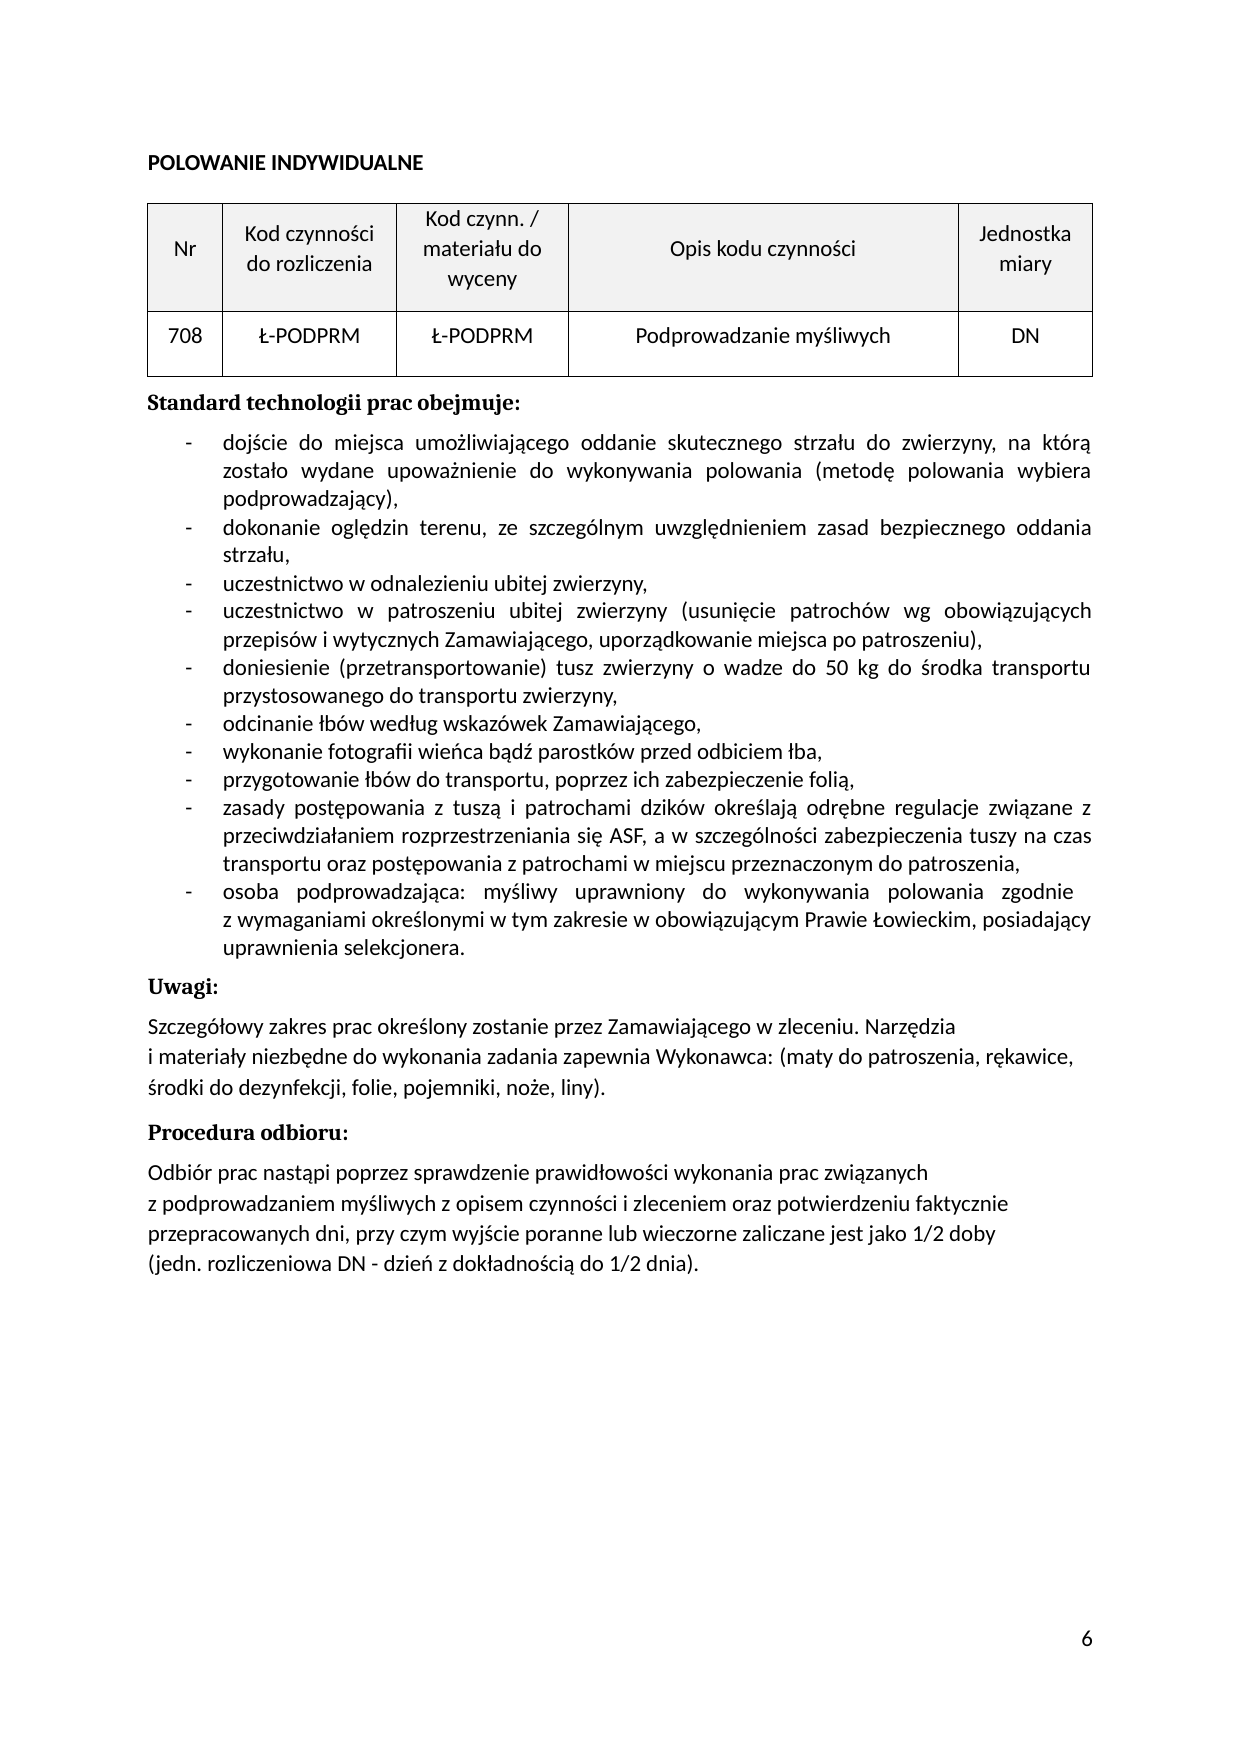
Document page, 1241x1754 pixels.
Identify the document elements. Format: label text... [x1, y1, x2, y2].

text Odbiór prac nastąpi poprzez sprawdzenie prawidłowości wykonania prac związanych z podprowadzaniem myśliwych z opisem czynności i zleceniem oraz potwierdzeniu faktycznie przepracowanych dni, przy czym wyjście poranne lub wieczorne zaliczane jest jako 1/2 doby (jedn. rozliczeniowa DN - dzień z dokładnością do 1/2 dnia). [148, 1158, 1093, 1277]
table_header Kod czynności do rozliczenia [223, 204, 396, 311]
table_header Nr [148, 204, 222, 311]
list uczestnictwo w odnalezieniu ubitej zwierzyny, [185, 569, 1093, 597]
table_header Kod czynn. / materiału do wyceny [397, 204, 568, 311]
table_header Jednostka miary [959, 204, 1092, 311]
list dokonanie oględzin terenu, ze szczególnym uwzględnieniem zasad bezpiecznego oddania strzału, [185, 513, 1093, 569]
text Procedura odbioru: [148, 1119, 1093, 1146]
text Szczegółowy zakres prac określony zostanie przez Zamawiającego w zleceniu. Narzędzia i materiały niezbędne do wykonania zadania zapewnia Wykonawca: (maty do patroszenia, rękawice, środki do dezynfekcji, folie, pojemniki, noże, liny). [148, 1012, 1093, 1101]
text POLOWANIE INDYWIDUALNE [148, 148, 1093, 176]
table_cell Ł-PODPRM [223, 312, 396, 376]
table_header Opis kodu czynności [569, 204, 958, 311]
text Standard technologii prac obejmuje: [148, 390, 1093, 416]
text Uwagi: [148, 973, 1093, 1000]
table_cell DN [959, 312, 1092, 376]
table_cell Ł-PODPRM [397, 312, 568, 376]
list dojście do miejsca umożliwiającego oddanie skutecznego strzału do zwierzyny, na którą zostało wydane upoważnienie do wykonywania polowania (metodę polowania wybiera podprowadzający), [185, 428, 1093, 513]
list wykonanie fotografii wieńca bądź parostków przed odbiciem łba, [185, 737, 1093, 765]
list doniesienie (przetransportowanie) tusz zwierzyny o wadze do 50 kg do środka transportu przystosowanego do transportu zwierzyny, [185, 653, 1093, 709]
list zasady postępowania z tuszą i patrochami dzików określają odrębne regulacje związane z przeciwdziałaniem rozprzestrzeniania się ASF, a w szczególności zabezpieczenia tuszy na czas transportu oraz postępowania z patrochami w miejscu przeznaczonym do patroszenia, [185, 793, 1093, 877]
list osoba podprowadzająca: myśliwy uprawniony do wykonywania polowania zgodnie z wymaganiami określonymi w tym zakresie w obowiązującym Prawie Łowieckim, posiadający uprawnienia selekcjonera. [185, 877, 1093, 961]
list przygotowanie łbów do transportu, poprzez ich zabezpieczenie folią, [185, 765, 1093, 793]
list uczestnictwo w patroszeniu ubitej zwierzyny (usunięcie patrochów wg obowiązujących przepisów i wytycznych Zamawiającego, uporządkowanie miejsca po patroszeniu), [185, 597, 1093, 653]
table_cell 708 [148, 312, 222, 376]
table_cell Podprowadzanie myśliwych [569, 312, 958, 376]
list odcinanie łbów według wskazówek Zamawiającego, [185, 709, 1093, 737]
